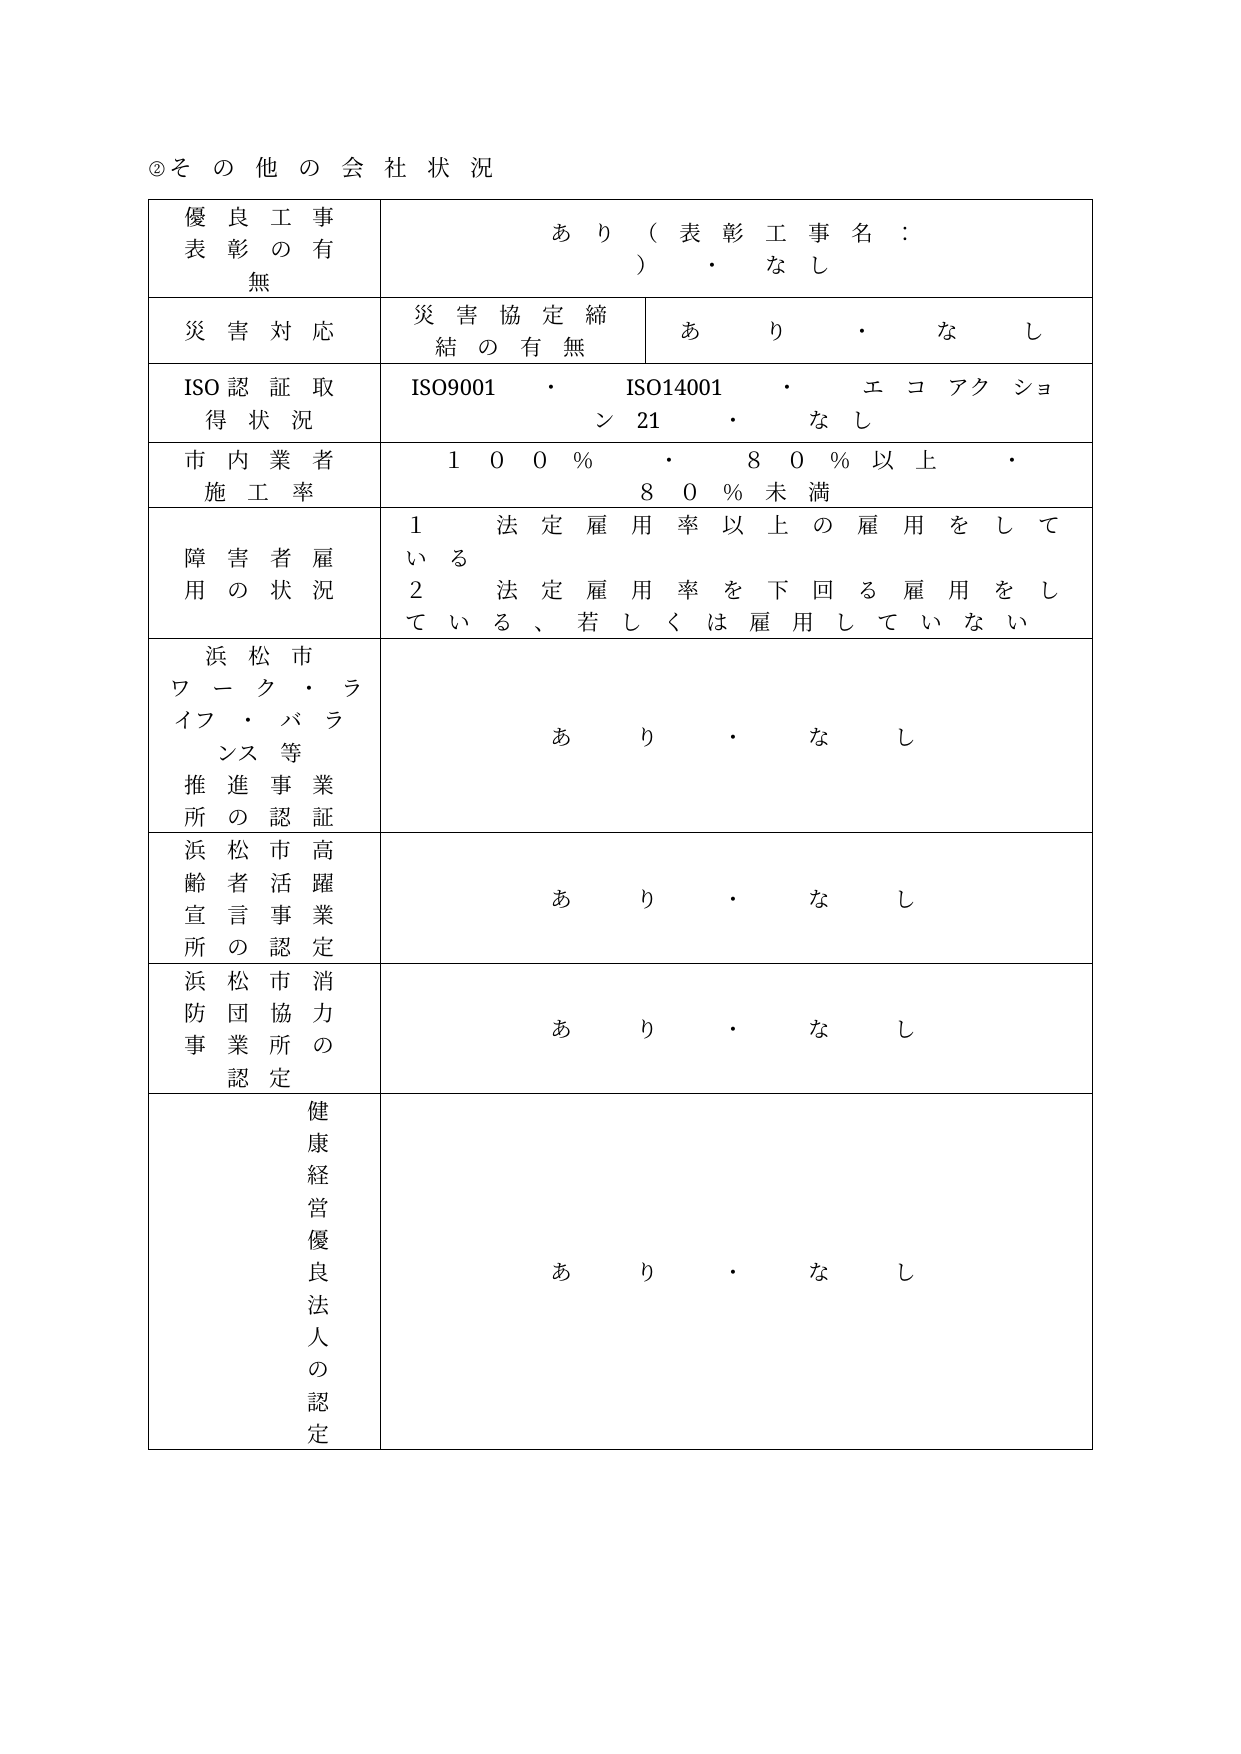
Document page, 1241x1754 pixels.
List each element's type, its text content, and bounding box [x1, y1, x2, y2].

table_cell あ り ・ な し [646, 298, 1092, 362]
table_cell 市内業者施工率 [149, 443, 380, 507]
table_cell ISO9001 ・ ISO14001 ・ エコアクション21 ・ なし [381, 364, 1092, 442]
table_cell １００％ ・ ８０％以上 ・ ８０％未満 [381, 443, 1092, 507]
table_cell あ り ・ な し [381, 639, 1092, 832]
table_cell 災害協定締結の有無 [381, 298, 645, 362]
table_cell ISO認証取得状況 [149, 364, 380, 442]
table_cell 災害対応 [149, 298, 380, 362]
table_cell あ り ・ な し [381, 964, 1092, 1093]
table_cell 障害者雇用の状況 [149, 508, 380, 637]
table_cell あ り ・ な し [381, 833, 1092, 962]
table_cell 健康経営優良法人の認定 [149, 1094, 380, 1449]
text ②その他の会社状況 [148, 134, 1092, 199]
table_cell 浜松市ワーク・ライフ・バランス等 推進事業所の認証 [149, 639, 380, 832]
table_header あり（表彰工事名： ） ・ なし [381, 200, 1092, 297]
table_cell 浜松市消防団協力事業所の認定 [149, 964, 380, 1093]
table_cell あ り ・ な し [381, 1094, 1092, 1449]
table_header 優良工事表彰の有無 [149, 200, 380, 297]
table_cell １ 法定雇用率以上の雇用をしている ２ 法定雇用率を下回る雇用をしている、若しくは雇用していない [381, 508, 1092, 637]
table_cell 浜松市高齢者活躍宣言事業所の認定 [149, 833, 380, 962]
